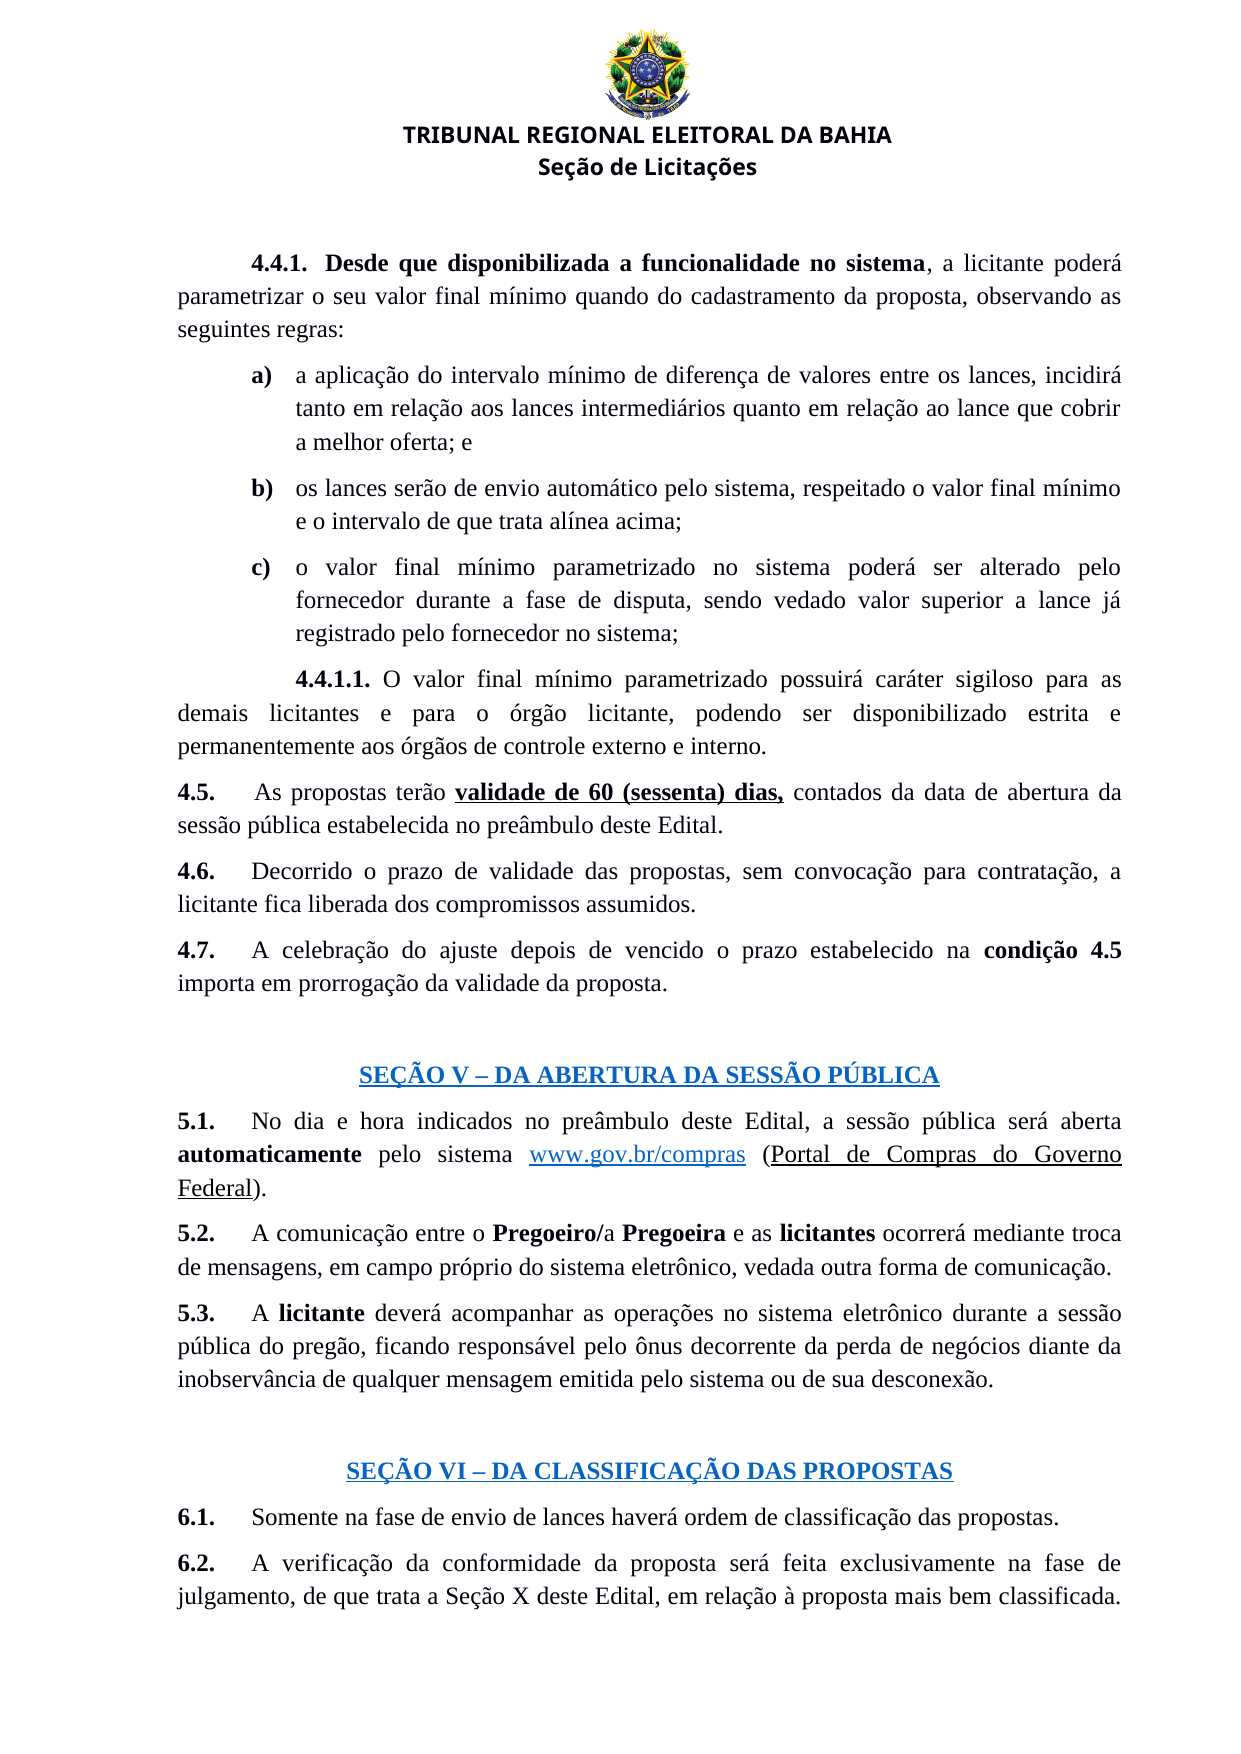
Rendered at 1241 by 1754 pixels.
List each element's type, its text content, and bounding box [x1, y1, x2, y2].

text 5.3. A licitante deverá acompanhar as operações no sistema eletrônico durante a sessão pública do pregão, ficando responsável pelo ônus decorrente da perda de negócios diante da inobservância de qualquer mensagem emitida pelo sistema ou de sua desconexão. [177, 1294, 1122, 1394]
text c) o valor final mínimo parametrizado no sistema poderá ser alterado pelo fornecedor durante a fase de disputa, sendo vedado valor superior a lance já registrado pelo fornecedor no sistema; [251, 548, 1122, 648]
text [177, 1544, 1122, 1611]
text a) a aplicação do intervalo mínimo de diferença de valores entre os lances, incidirá tanto em relação aos lances intermediários quanto em relação ao lance que cobrir a melhor oferta; e [251, 357, 1122, 457]
text 4.4.1.1. O valor final mínimo parametrizado possuirá caráter sigiloso para as demais licitantes e para o órgão licitante, podendo ser disponibilizado estrita e permanentemente aos órgãos de controle externo e interno. [177, 661, 1122, 761]
text 4.6. Decorrido o prazo de validade das propostas, sem convocação para contratação, a licitante fica liberada dos compromissos assumidos. [177, 853, 1122, 919]
text 6.1. Somente na fase de envio de lances haverá ordem de classificação das propostas. [177, 1498, 1122, 1532]
text 5.1. No dia e hora indicados no preâmbulo deste Edital, a sessão pública será aberta automaticamente pelo sistema www.gov.br/compras (Portal de Compras do Governo Federal). [177, 1103, 1122, 1203]
text 5.2. A comunicação entre o Pregoeiro/a Pregoeira e as licitantes ocorrerá mediante troca de mensagens, em campo próprio do sistema eletrônico, vedada outra forma de comunicação. [177, 1215, 1122, 1282]
text b) os lances serão de envio automático pelo sistema, respeitado o valor final mínimo e o intervalo de que trata alínea acima; [251, 469, 1122, 536]
text 4.7. A celebração do ajuste depois de vencido o prazo estabelecido na condição 4.5 importa em prorrogação da validade da proposta. [177, 932, 1122, 998]
text SEÇÃO V – DA ABERTURA DA SESSÃO PÚBLICA [177, 1057, 1122, 1090]
text 4.5. As propostas terão validade de 60 (sessenta) dias, contados da data de abertura da sessão pública estabelecida no preâmbulo deste Edital. [177, 773, 1122, 840]
text 4.4.1. Desde que disponibilizada a funcionalidade no sistema, a licitante poderá parametrizar o seu valor final mínimo quando do cadastramento da proposta, observando as seguintes regras: [177, 244, 1122, 344]
text SEÇÃO VI – DA CLASSIFICAÇÃO DAS PROPOSTAS [177, 1453, 1122, 1486]
